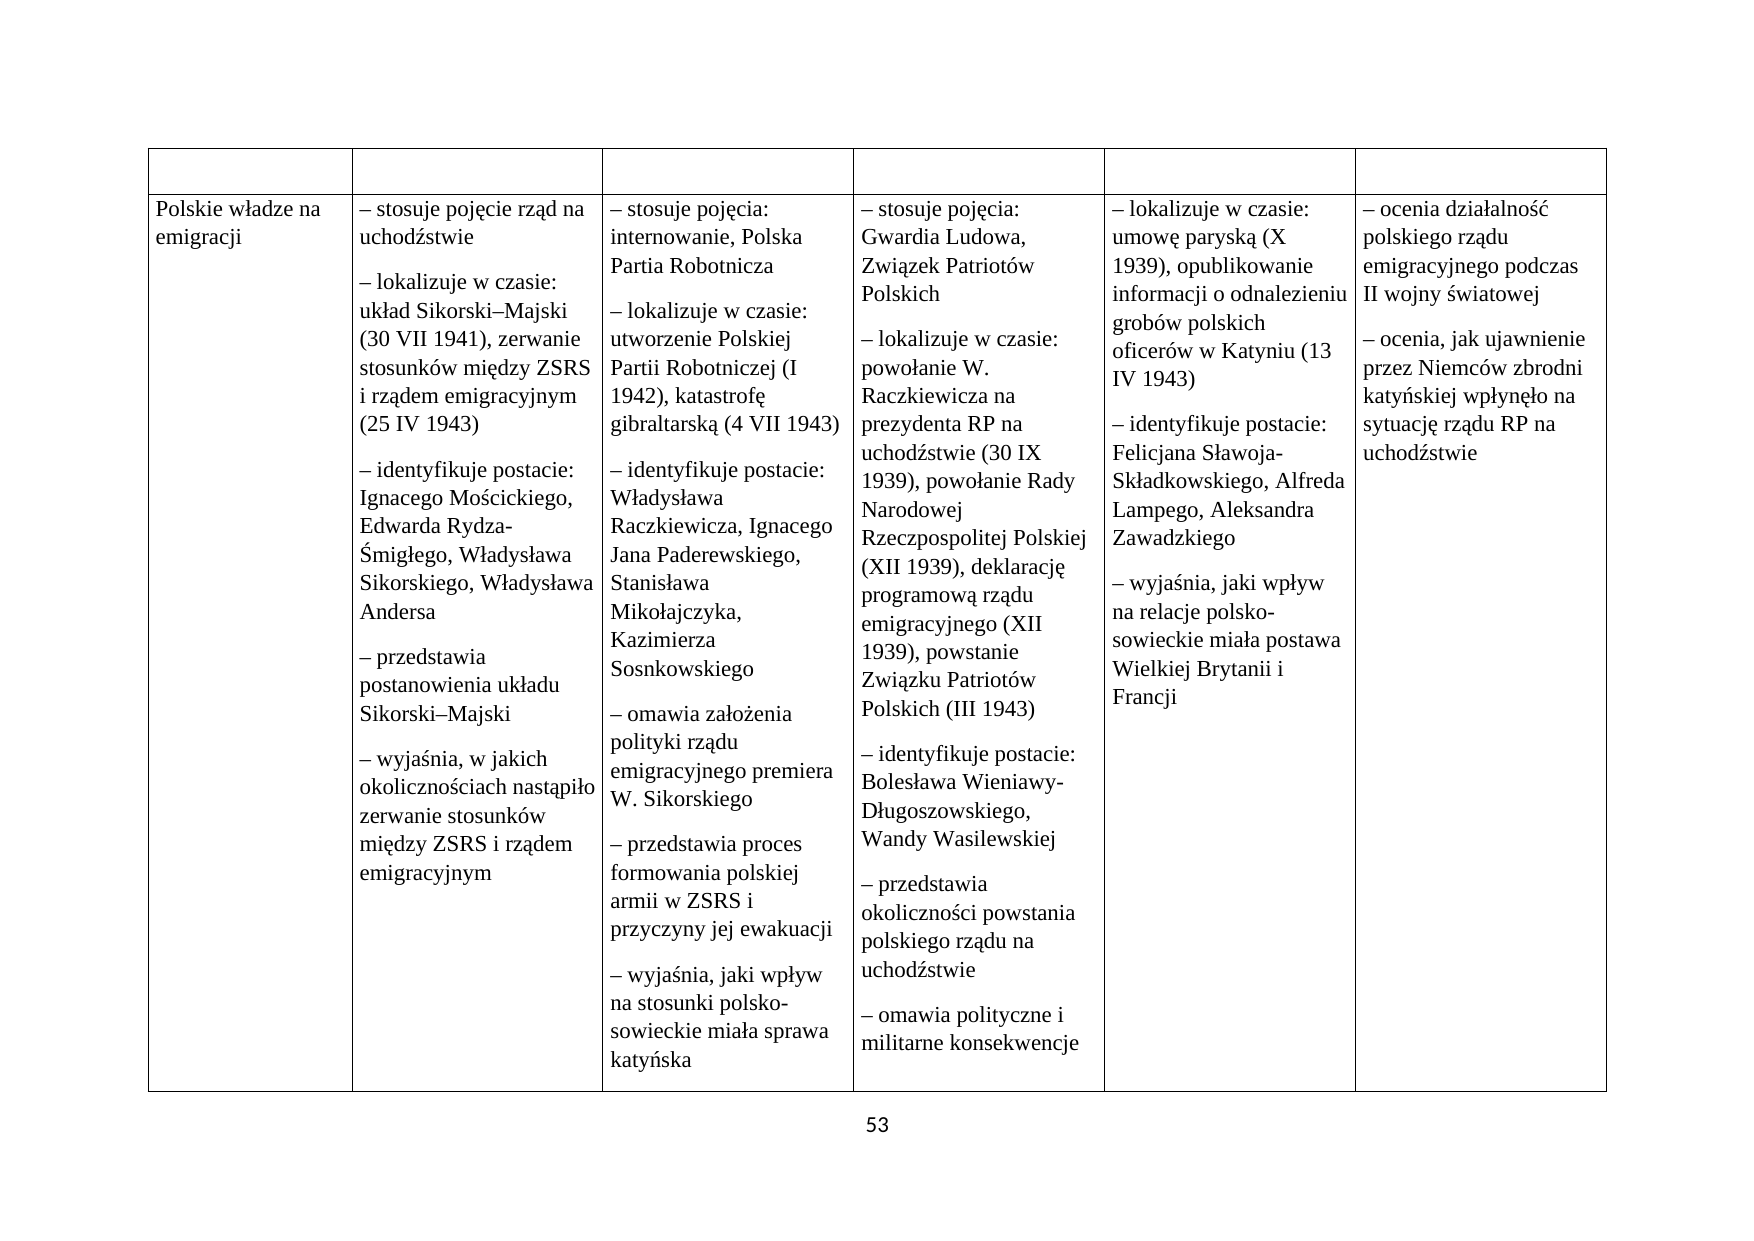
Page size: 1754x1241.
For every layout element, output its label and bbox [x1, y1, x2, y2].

table_cell [1105, 149, 1355, 194]
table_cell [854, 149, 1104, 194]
table_cell [1356, 195, 1606, 1091]
table_cell [353, 195, 602, 1091]
table_cell [149, 149, 352, 194]
table_cell [353, 149, 602, 194]
table_cell [149, 195, 352, 1091]
table_cell [603, 149, 853, 194]
table_cell [603, 195, 853, 1091]
table_cell [1105, 195, 1355, 1091]
table_cell [1356, 149, 1606, 194]
table_cell [854, 195, 1104, 1091]
